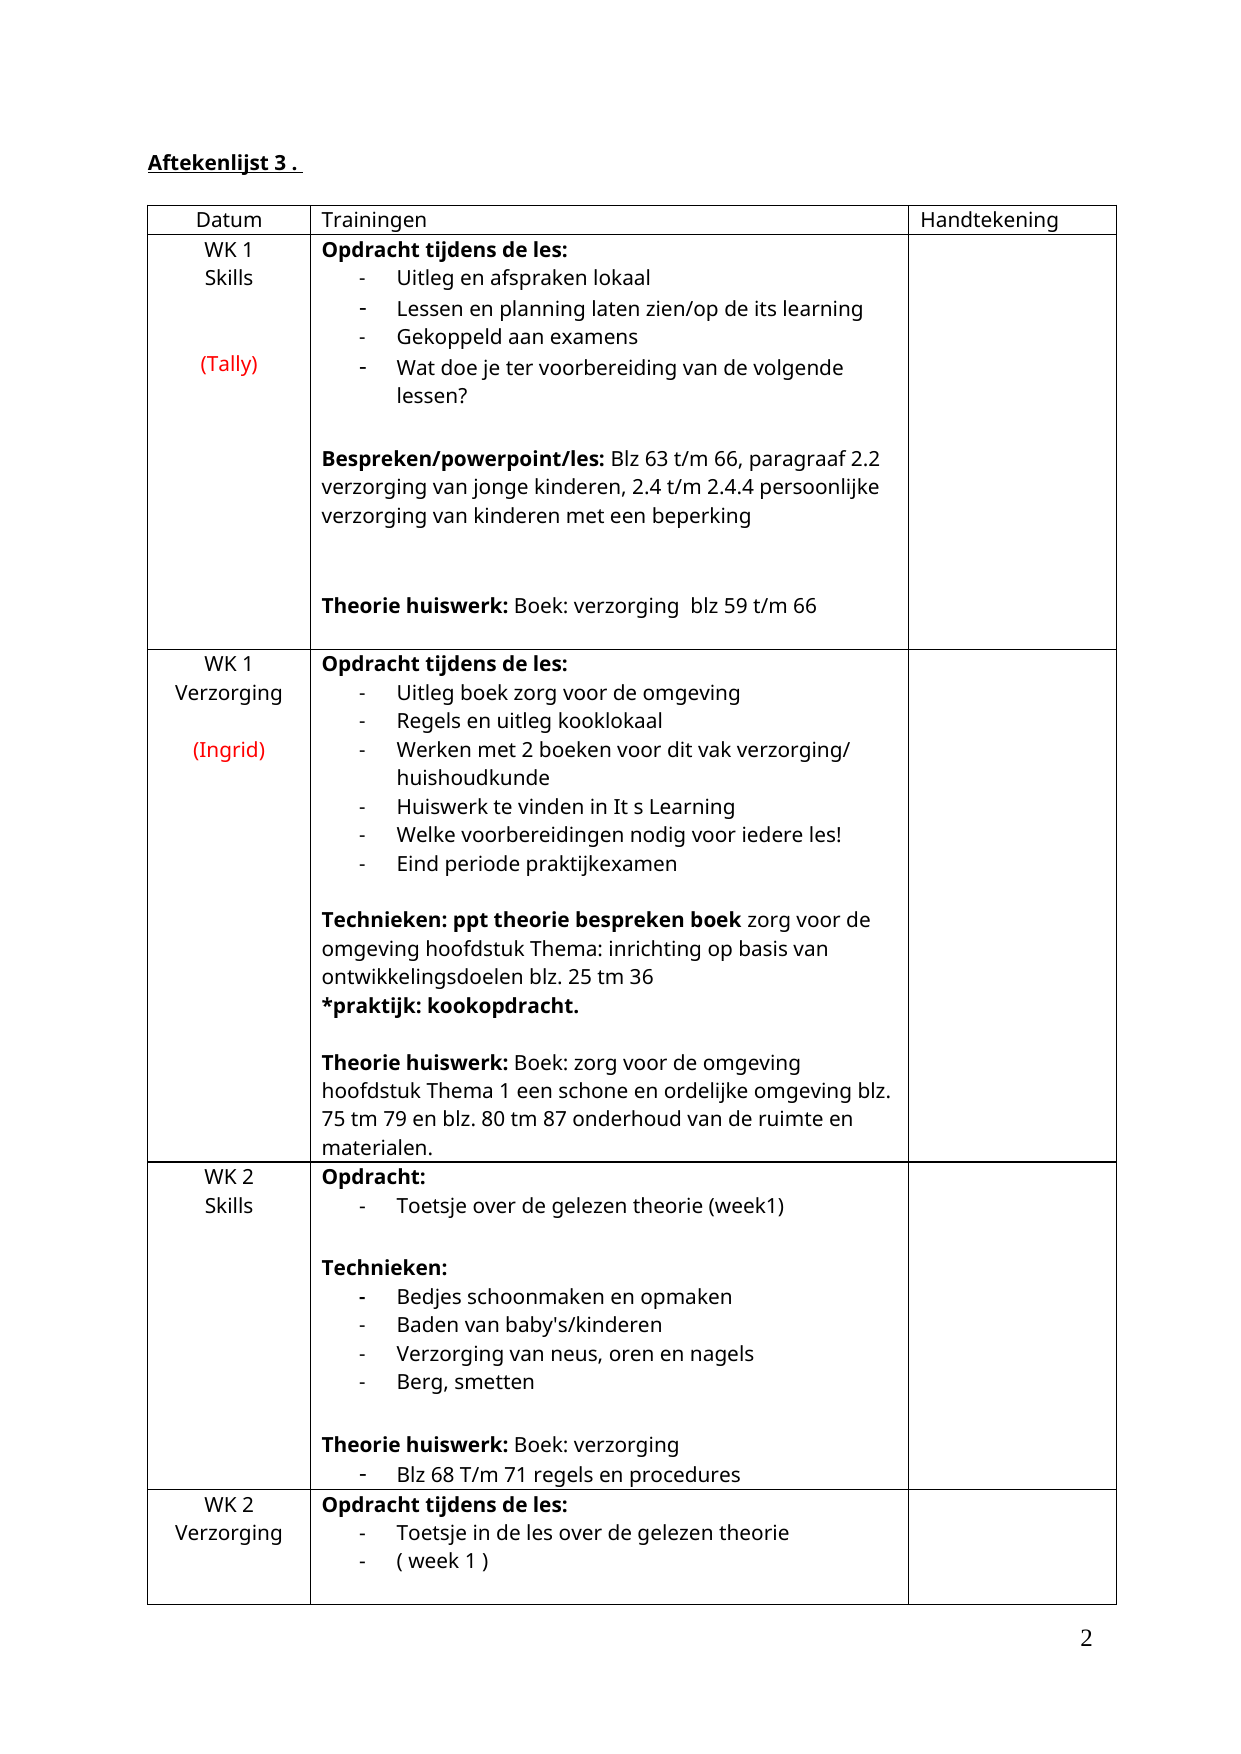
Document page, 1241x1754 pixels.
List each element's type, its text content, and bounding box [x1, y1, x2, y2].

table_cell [311, 1490, 908, 1603]
table_cell Opdracht: Toetsje over de gelezen theorie (week1) Technieken: Bedjes schoonmaken en opmaken Baden van baby's/kinderen Verzorging van neus, oren en nagels Berg, smetten Theorie huiswerk: Boek: verzorging Blz 68 T/m 71 regels en procedures [311, 1163, 908, 1489]
table_cell Opdracht tijdens de les: Uitleg en afspraken lokaal Lessen en planning laten zien/op de its learning Gekoppeld aan examens Wat doe je ter voorbereiding van de volgende lessen? Bespreken/powerpoint/les: Blz 63 t/m 66, paragraaf 2.2 verzorging van jonge kinderen, 2.4 t/m 2.4.4 persoonlijke verzorging van kinderen met een beperking Theorie huiswerk: Boek: verzorging blz 59 t/m 66 [311, 235, 908, 648]
table_cell WK 1 Skills (Tally) [148, 235, 310, 648]
table_cell WK 2 Skills [148, 1163, 310, 1489]
table_header Datum [148, 206, 310, 234]
table_cell Opdracht tijdens de les: Uitleg boek zorg voor de omgeving Regels en uitleg kooklokaal Werken met 2 boeken voor dit vak verzorging/ huishoudkunde Huiswerk te vinden in It s Learning Welke voorbereidingen nodig voor iedere les! Eind periode praktijkexamen Technieken: ppt theorie bespreken boek zorg voor de omgeving hoofdstuk Thema: inrichting op basis van ontwikkelingsdoelen blz. 25 tm 36 *praktijk: kookopdracht. Theorie huiswerk: Boek: zorg voor de omgeving hoofdstuk Thema 1 een schone en ordelijke omgeving blz. 75 tm 79 en blz. 80 tm 87 onderhoud van de ruimte en materialen. [311, 650, 908, 1161]
table_header Handtekening [909, 206, 1116, 234]
table_cell [909, 235, 1116, 648]
table_header Trainingen [311, 206, 908, 234]
table_cell WK 2 Verzorging [148, 1490, 310, 1603]
text Aftekenlijst 3 . [148, 148, 1093, 176]
table_cell WK 1 Verzorging (Ingrid) [148, 650, 310, 1161]
table_cell [909, 650, 1116, 1161]
table_cell [909, 1490, 1116, 1603]
table_cell [909, 1163, 1116, 1489]
